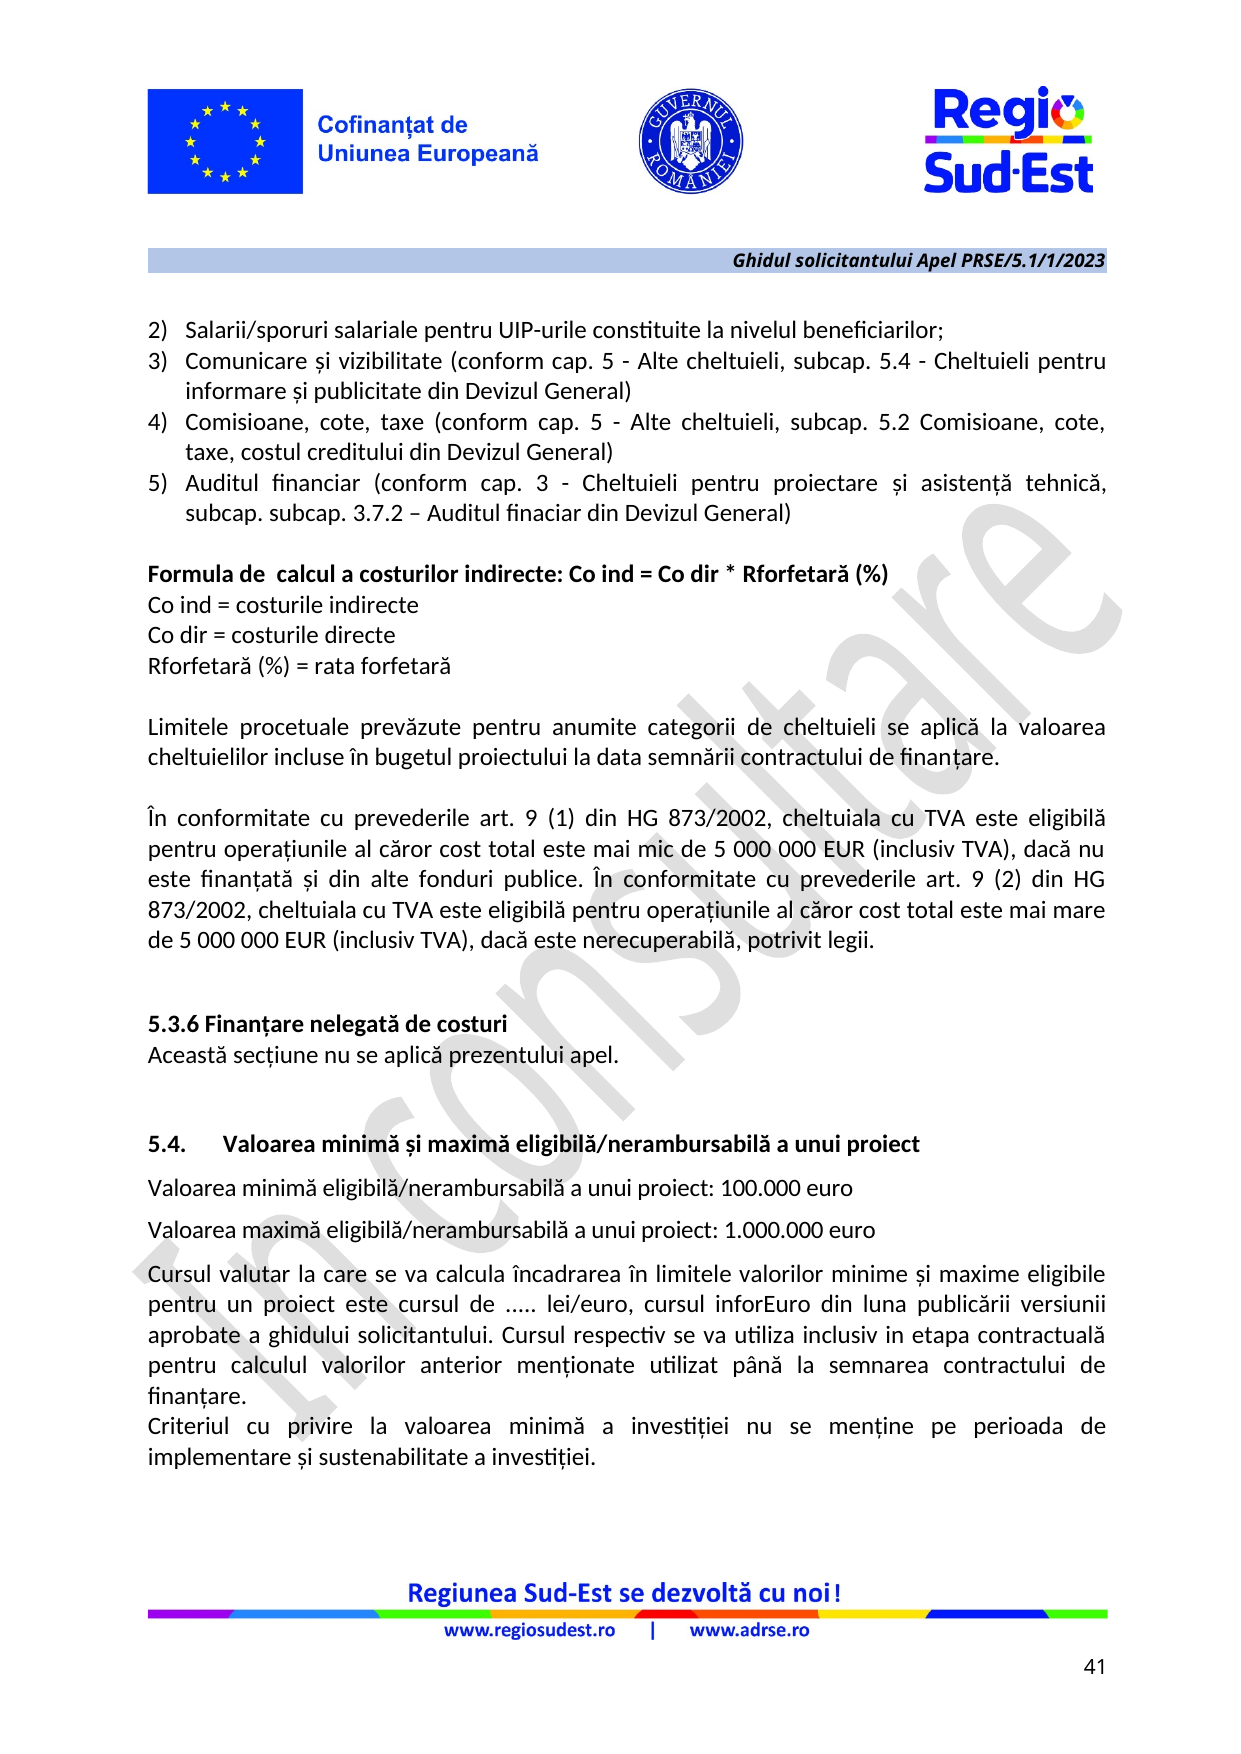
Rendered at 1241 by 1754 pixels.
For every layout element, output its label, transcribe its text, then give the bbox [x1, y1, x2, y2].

text Cursul valutar la care se va calcula încadrarea în limitele valorilor minime și maxime eligibile pentru un proiect este cursul de ..... lei/euro, cursul inforEuro din luna publicării versiunii aprobate a ghidului solicitantului. Cursul respectiv se va utiliza inclusiv in etapa contractuală pentru calculul valorilor anterior menționate utilizat până la semnarea contractului de finanţare. [148, 1258, 1107, 1410]
picture [147, 1582, 1108, 1640]
text 5.3.6 Finanțare nelegată de costuri [148, 1009, 1107, 1039]
subtitle Valoarea minimă și maximă eligibilă/nerambursabilă a unui proiect [148, 1129, 1107, 1159]
list Salarii/sporuri salariale pentru UIP-urile constituite la nivelul beneficiarilor; [148, 314, 1107, 345]
picture [147, 86, 1093, 195]
list Co ind = costurile indirecte [148, 589, 1107, 619]
list Co dir = costurile directe [148, 619, 1107, 650]
text Valoarea minimă eligibilă/nerambursabilă a unui proiect: 100.000 euro [148, 1172, 1102, 1202]
text Limitele procetuale prevăzute pentru anumite categorii de cheltuieli se aplică la valoarea cheltuielilor incluse în bugetul proiectului la data semnării contractului de finanţare. [148, 711, 1107, 772]
list Formula de calcul a costurilor indirecte: Co ind = Co dir * Rforfetară (%) [148, 558, 1107, 589]
list Comisioane, cote, taxe (conform cap. 5 - Alte cheltuieli, subcap. 5.2 Comisioane, cote, taxe, costul creditului din Devizul General) [148, 406, 1107, 467]
list Auditul financiar (conform cap. 3 - Cheltuieli pentru proiectare şi asistenţă tehnică, subcap. subcap. 3.7.2 – Auditul finaciar din Devizul General) [148, 467, 1107, 528]
text Această secțiune nu se aplică prezentului apel. [148, 1039, 1107, 1070]
list Rforfetară (%) = rata forfetară [148, 650, 1107, 681]
text În conformitate cu prevederile art. 9 (1) din HG 873/2002, cheltuiala cu TVA este eligibilă pentru operațiunile al căror cost total este mai mic de 5 000 000 EUR (inclusiv TVA), dacă nu este finanţată şi din alte fonduri publice. În conformitate cu prevederile art. 9 (2) din HG 873/2002, cheltuiala cu TVA este eligibilă pentru operațiunile al căror cost total este mai mare de 5 000 000 EUR (inclusiv TVA), dacă este nerecuperabilă, potrivit legii. [148, 803, 1107, 955]
text Criteriul cu privire la valoarea minimă a investiției nu se menține pe perioada de implementare și sustenabilitate a investiției. [148, 1410, 1107, 1471]
text Valoarea maximă eligibilă/nerambursabilă a unui proiect: 1.000.000 euro [148, 1215, 1102, 1245]
list Comunicare și vizibilitate (conform cap. 5 - Alte cheltuieli, subcap. 5.4 - Cheltuieli pentru informare şi publicitate din Devizul General) [148, 345, 1107, 406]
